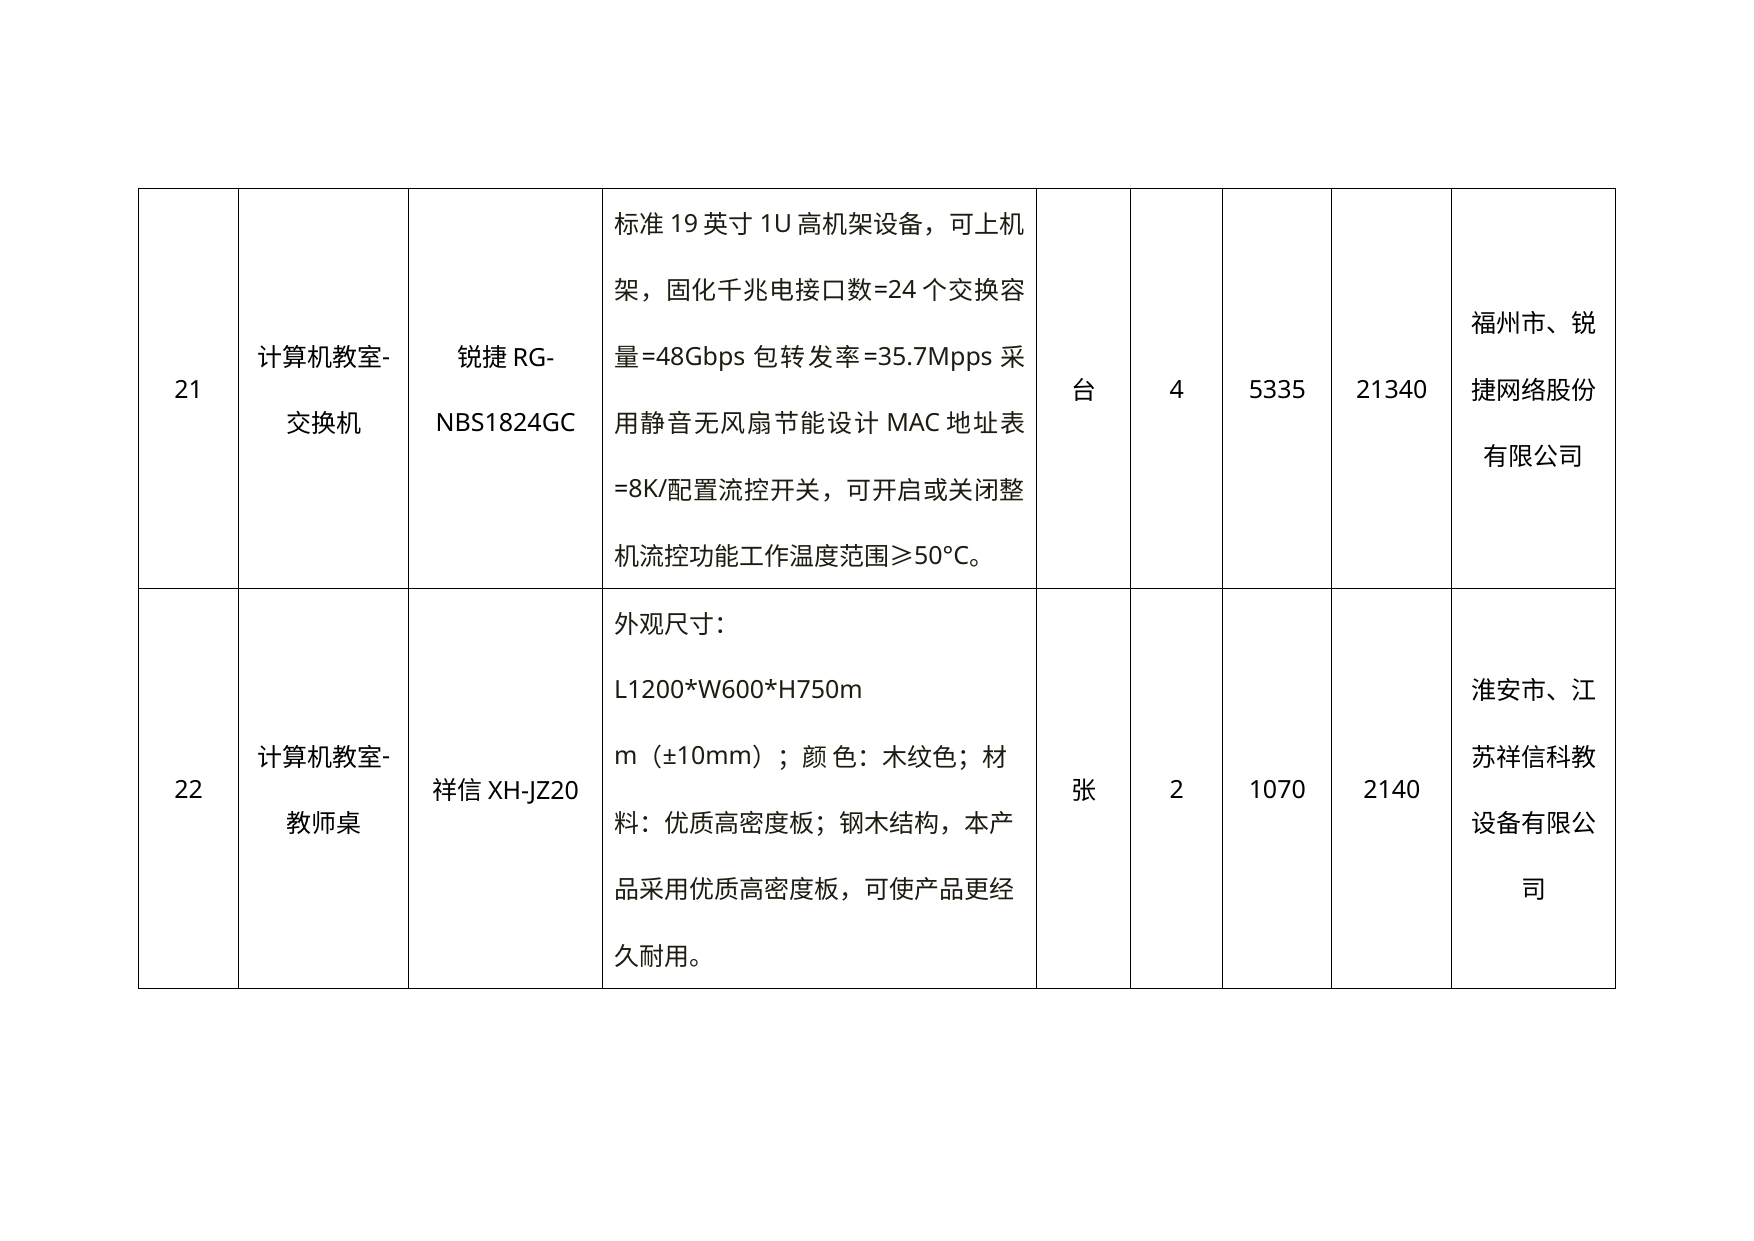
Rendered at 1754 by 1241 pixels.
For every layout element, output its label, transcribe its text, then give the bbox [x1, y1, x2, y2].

table_cell 淮安市、江苏祥信科教设备有限公司 [1452, 589, 1615, 988]
table_cell 台 [1037, 189, 1130, 588]
table_cell 21340 [1332, 189, 1451, 588]
table_cell 祥信 XH-JZ20 [409, 589, 602, 988]
table_cell 1070 [1223, 589, 1331, 988]
table_cell 计算机教室-交换机 [239, 189, 408, 588]
table_cell 2140 [1332, 589, 1451, 988]
table_cell 外观尺寸：L1200*W600*H750mm（±10mm）；颜 色：木纹色；材 料：优质高密度板；钢木结构，本产品采用优质高密度板，可使产品更经久耐用。 [603, 589, 1036, 988]
table_cell 4 [1131, 189, 1222, 588]
table_cell 锐捷 RG-NBS1824GC [409, 189, 602, 588]
table_cell 2 [1131, 589, 1222, 988]
table_cell 22 [139, 589, 238, 988]
table_cell 计算机教室-教师桌 [239, 589, 408, 988]
table_cell 5335 [1223, 189, 1331, 588]
table_cell 21 [139, 189, 238, 588]
table_cell 标准19英寸1U高机架设备，可上机架，固化千兆电接口数=24个交换容量=48Gbps包转发率=35.7Mpps采用静音无风扇节能设计MAC地址表=8K/配置流控开关，可开启或关闭整机流控功能工作温度范围≥50°C。 [603, 189, 1036, 588]
table_cell 张 [1037, 589, 1130, 988]
table_cell 福州市、锐捷网络股份有限公司 [1452, 189, 1615, 588]
